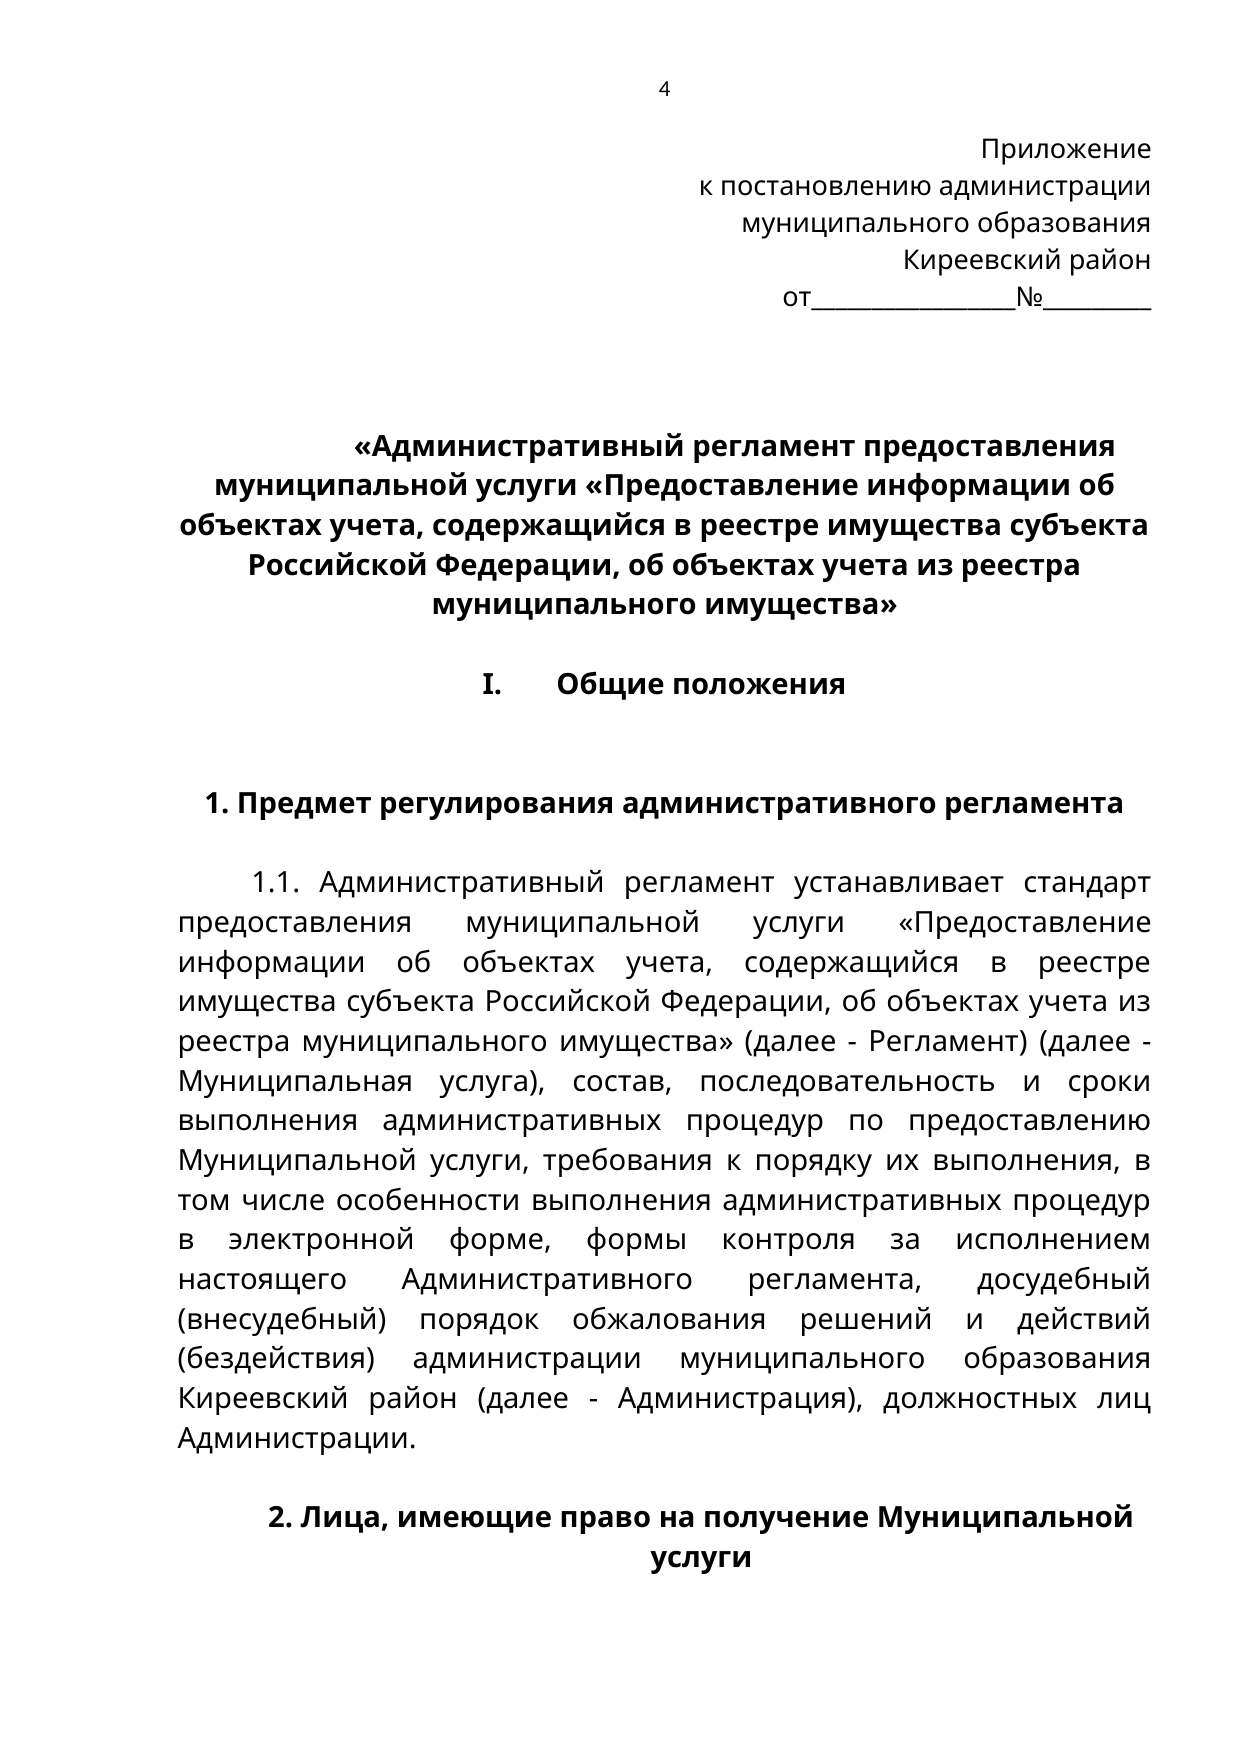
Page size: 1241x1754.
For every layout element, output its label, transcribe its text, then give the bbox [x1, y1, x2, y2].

text Киреевский район [177, 241, 1152, 277]
text 1. Предмет регулирования административного регламента [177, 782, 1152, 822]
text от_________________№_________ [177, 277, 1152, 314]
text Приложение [177, 130, 1152, 167]
text к постановлению администрации [177, 167, 1152, 204]
text 1.1. Административный регламент устанавливает стандарт предоставления муниципальной услуги «Предоставление информации об объектах учета, содержащийся в реестре имущества субъекта Российской Федерации, об объектах учета из реестра муниципального имущества» (далее - Регламент) (далее - Муниципальная услуга), состав, последовательность и сроки выполнения административных процедур по предоставлению Муниципальной услуги, требования к порядку их выполнения, в том числе особенности выполнения административных процедур в электронной форме, формы контроля за исполнением настоящего Административного регламента, досудебный (внесудебный) порядок обжалования решений и действий (бездействия) администрации муниципального образования Киреевский район (далее - Администрация), должностных лиц Администрации. [177, 861, 1152, 1457]
text муниципального образования [177, 204, 1152, 241]
text «Административный регламент предоставления муниципальной услуги «Предоставление информации об объектах учета, содержащийся в реестре имущества субъекта Российской Федерации, об объектах учета из реестра муниципального имущества» [177, 425, 1152, 623]
list Общие положения [177, 663, 1152, 703]
text 2. Лица, имеющие право на получение Муниципальной услуги [251, 1496, 1152, 1576]
